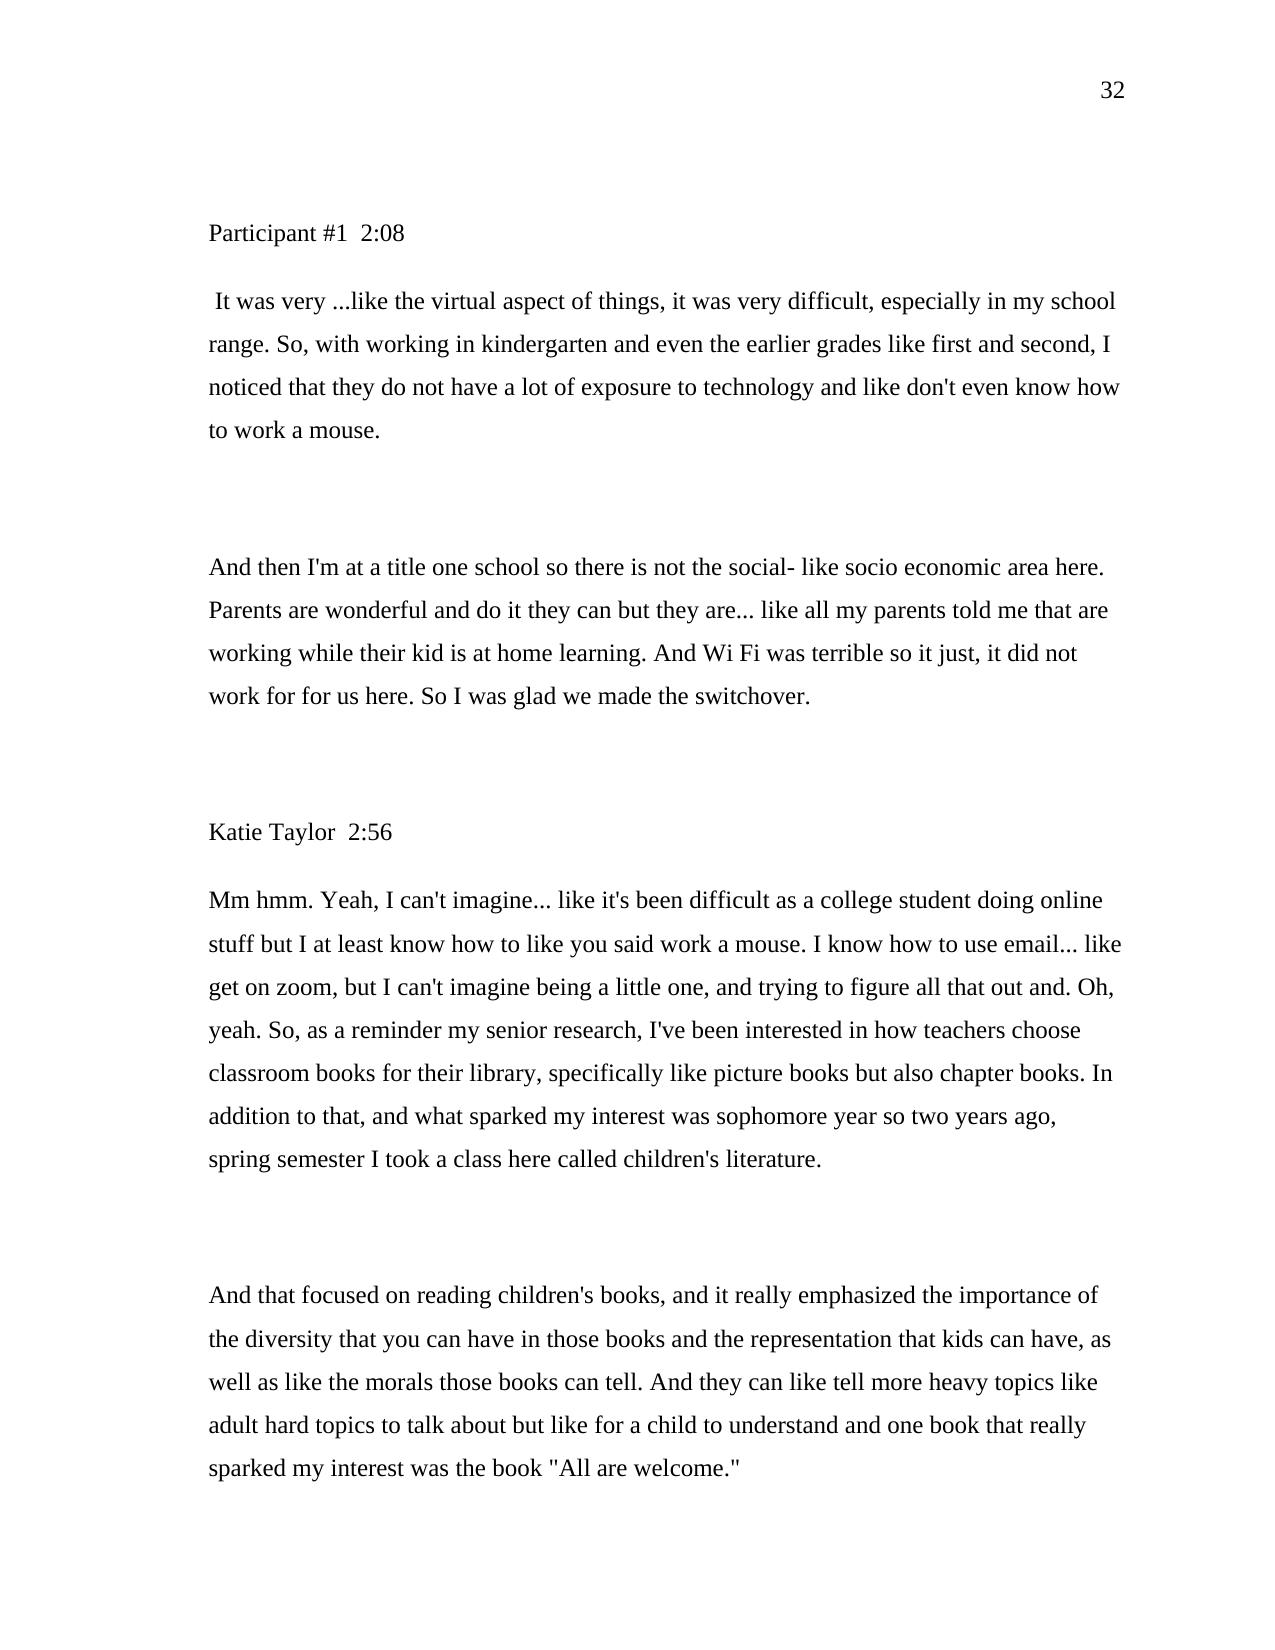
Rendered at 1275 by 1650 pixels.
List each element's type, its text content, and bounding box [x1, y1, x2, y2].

text Katie Taylor 2:56 [208, 817, 1125, 846]
text And that focused on reading children's books, and it really emphasized the importance of the diversity that you can have in those books and the representation that kids can have, as well as like the morals those books can tell. And they can like tell more heavy topics like adult hard topics to talk about but like for a child to understand and one book that really sparked my interest was the book "All are welcome." [208, 1281, 1125, 1482]
text Participant #1 2:08 [208, 218, 1125, 247]
text Mm hmm. Yeah, I can't imagine... like it's been difficult as a college student doing online stuff but I at least know how to like you said work a mouse. I know how to use email... like get on zoom, but I can't imagine being a little one, and trying to figure all that out and. Oh, yeah. So, as a reminder my senior research, I've been interested in how teachers choose classroom books for their library, specifically like picture books but also chapter books. In addition to that, and what sparked my interest was sophomore year so two years ago, spring semester I took a class here called children's literature. [208, 886, 1125, 1173]
text And then I'm at a title one school so there is not the social- like socio economic area here. Parents are wonderful and do it they can but they are... like all my parents told me that are working while their kid is at home learning. And Wi Fi was terrible so it just, it did not work for for us here. So I was glad we made the switchover. [208, 552, 1125, 710]
text It was very ...like the virtual aspect of things, it was very difficult, especially in my school range. So, with working in kindergarten and even the earlier grades like first and second, I noticed that they do not have a lot of exposure to technology and like don't even know how to work a mouse. [208, 286, 1125, 444]
